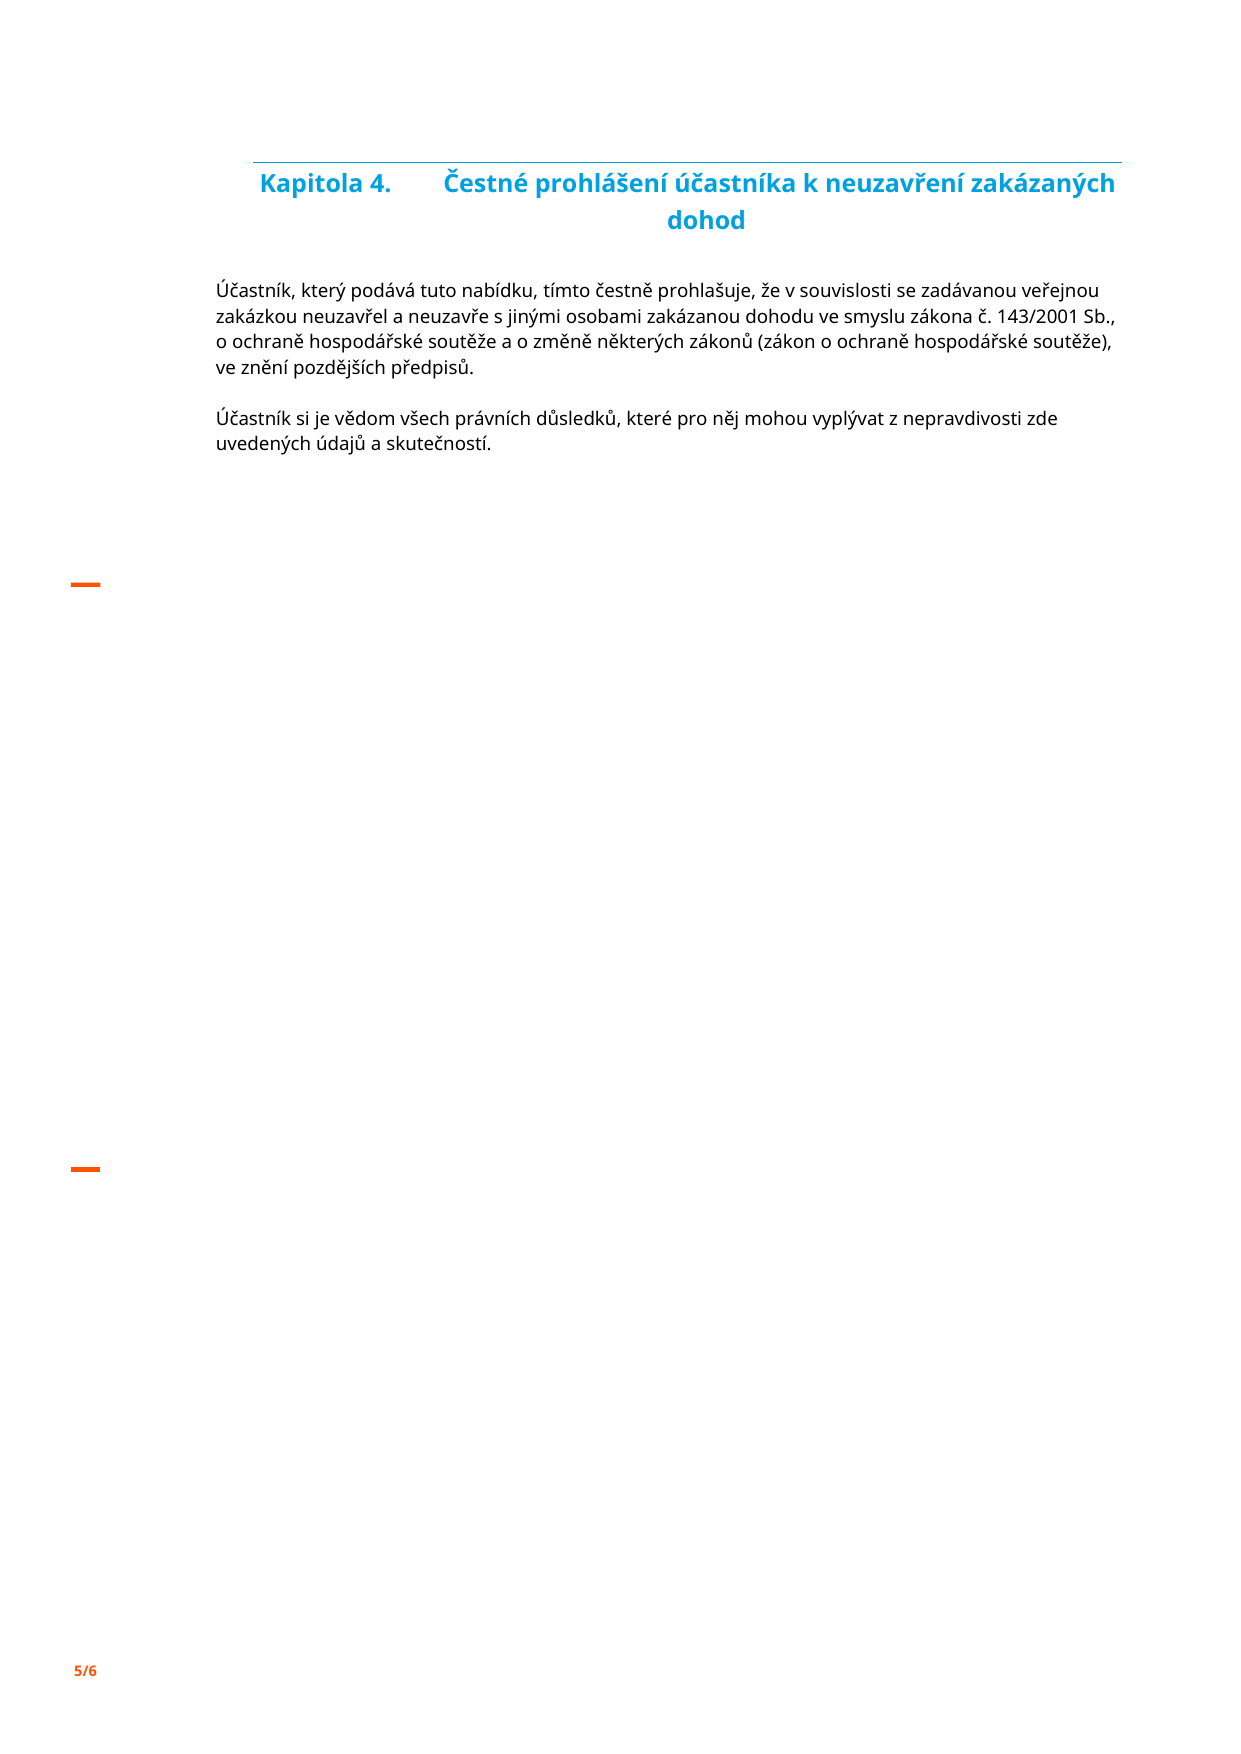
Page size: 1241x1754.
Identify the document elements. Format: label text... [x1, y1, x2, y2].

subtitle Čestné prohlášení účastníka k neuzavření zakázaných dohod [253, 163, 1122, 237]
text Účastník, který podává tuto nabídku, tímto čestně prohlašuje, že v souvislosti se zadávanou veřejnou zakázkou neuzavřel a neuzavře s jinými osobami zakázanou dohodu ve smyslu zákona č. 143/2001 Sb., o ochraně hospodářské soutěže a o změně některých zákonů (zákon o ochraně hospodářské soutěže), ve znění pozdějších předpisů. [216, 278, 1122, 380]
text Účastník si je vědom všech právních důsledků, které pro něj mohou vyplývat z nepravdivosti zde uvedených údajů a skutečností. [216, 405, 1122, 456]
